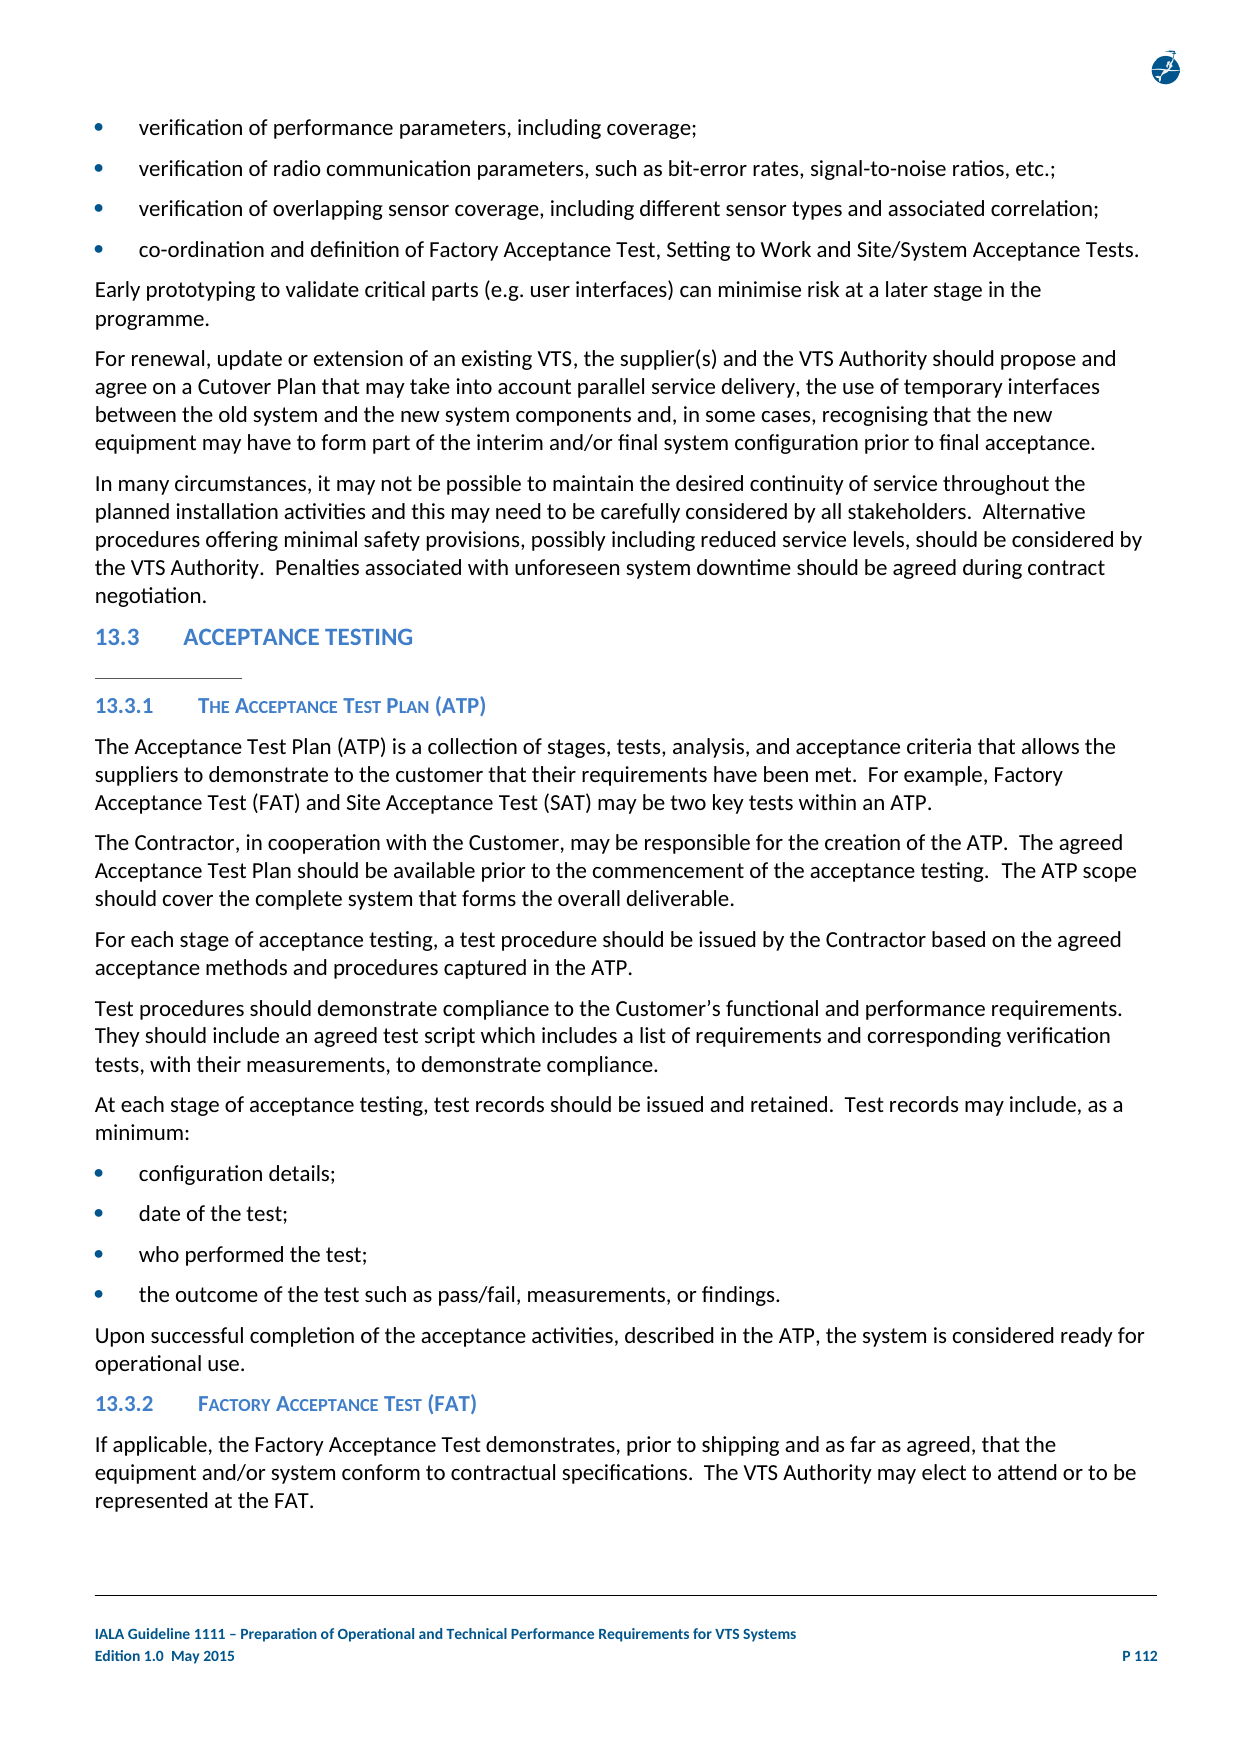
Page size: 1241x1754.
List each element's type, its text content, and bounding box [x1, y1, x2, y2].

list Early prototyping to validate critical parts (e.g. user interfaces) can minimise risk at a later stage in the programme. [94, 276, 1157, 332]
text verification of radio communication parameters, such as bit-error rates, signal-to-noise ratios, etc.; [94, 154, 1157, 182]
subtitle The Acceptance Test Plan (ATP) [94, 691, 1157, 719]
text In many circumstances, it may not be possible to maintain the desired continuity of service throughout the planned installation activities and this may need to be carefully considered by all stakeholders. Alternative procedures offering minimal safety provisions, possibly including reduced service levels, should be considered by the VTS Authority. Penalties associated with unforeseen system downtime should be agreed during contract negotiation. [94, 469, 1157, 609]
text date of the test; [94, 1199, 1157, 1227]
list For renewal, update or extension of an existing VTS, the supplier(s) and the VTS Authority should propose and agree on a Cutover Plan that may take into account parallel service delivery, the use of temporary interfaces between the old system and the new system components and, in some cases, recognising that the new equipment may have to form part of the interim and/or final system configuration prior to final acceptance. [94, 344, 1157, 456]
text the outcome of the test such as pass/fail, measurements, or findings. [94, 1280, 1157, 1308]
text The Acceptance Test Plan (ATP) is a collection of stages, tests, analysis, and acceptance criteria that allows the suppliers to demonstrate to the customer that their requirements have been met. For example, Factory Acceptance Test (FAT) and Site Acceptance Test (SAT) may be two key tests within an ATP. [94, 732, 1157, 816]
subtitle Acceptance Testing [94, 621, 1157, 652]
text Upon successful completion of the acceptance activities, described in the ATP, the system is considered ready for operational use. [94, 1321, 1157, 1377]
text Test procedures should demonstrate compliance to the Customer’s functional and performance requirements. They should include an agreed test script which includes a list of requirements and corresponding verification tests, with their measurements, to demonstrate compliance. [94, 994, 1157, 1078]
text verification of performance parameters, including coverage; [94, 113, 1157, 142]
text If applicable, the Factory Acceptance Test demonstrates, prior to shipping and as far as agreed, that the equipment and/or system conform to contractual specifications. The VTS Authority may elect to attend or to be represented at the FAT. [94, 1430, 1157, 1514]
subtitle Factory Acceptance Test (FAT) [94, 1389, 1157, 1417]
text configuration details; [94, 1159, 1157, 1187]
text The Contractor, in cooperation with the Customer, may be responsible for the creation of the ATP. The agreed Acceptance Test Plan should be available prior to the commencement of the acceptance testing. The ATP scope should cover the complete system that forms the overall deliverable. [94, 828, 1157, 913]
text who performed the test; [94, 1240, 1157, 1268]
text At each stage of acceptance testing, test records should be issued and retained. Test records may include, as a minimum: [94, 1090, 1157, 1146]
picture [1120, 0, 1239, 119]
text co-ordination and definition of Factory Acceptance Test, Setting to Work and Site/System Acceptance Tests. [94, 235, 1157, 263]
text verification of overlapping sensor coverage, including different sensor types and associated correlation; [94, 194, 1157, 223]
text For each stage of acceptance testing, a test procedure should be issued by the Contractor based on the agreed acceptance methods and procedures captured in the ATP. [94, 925, 1157, 981]
